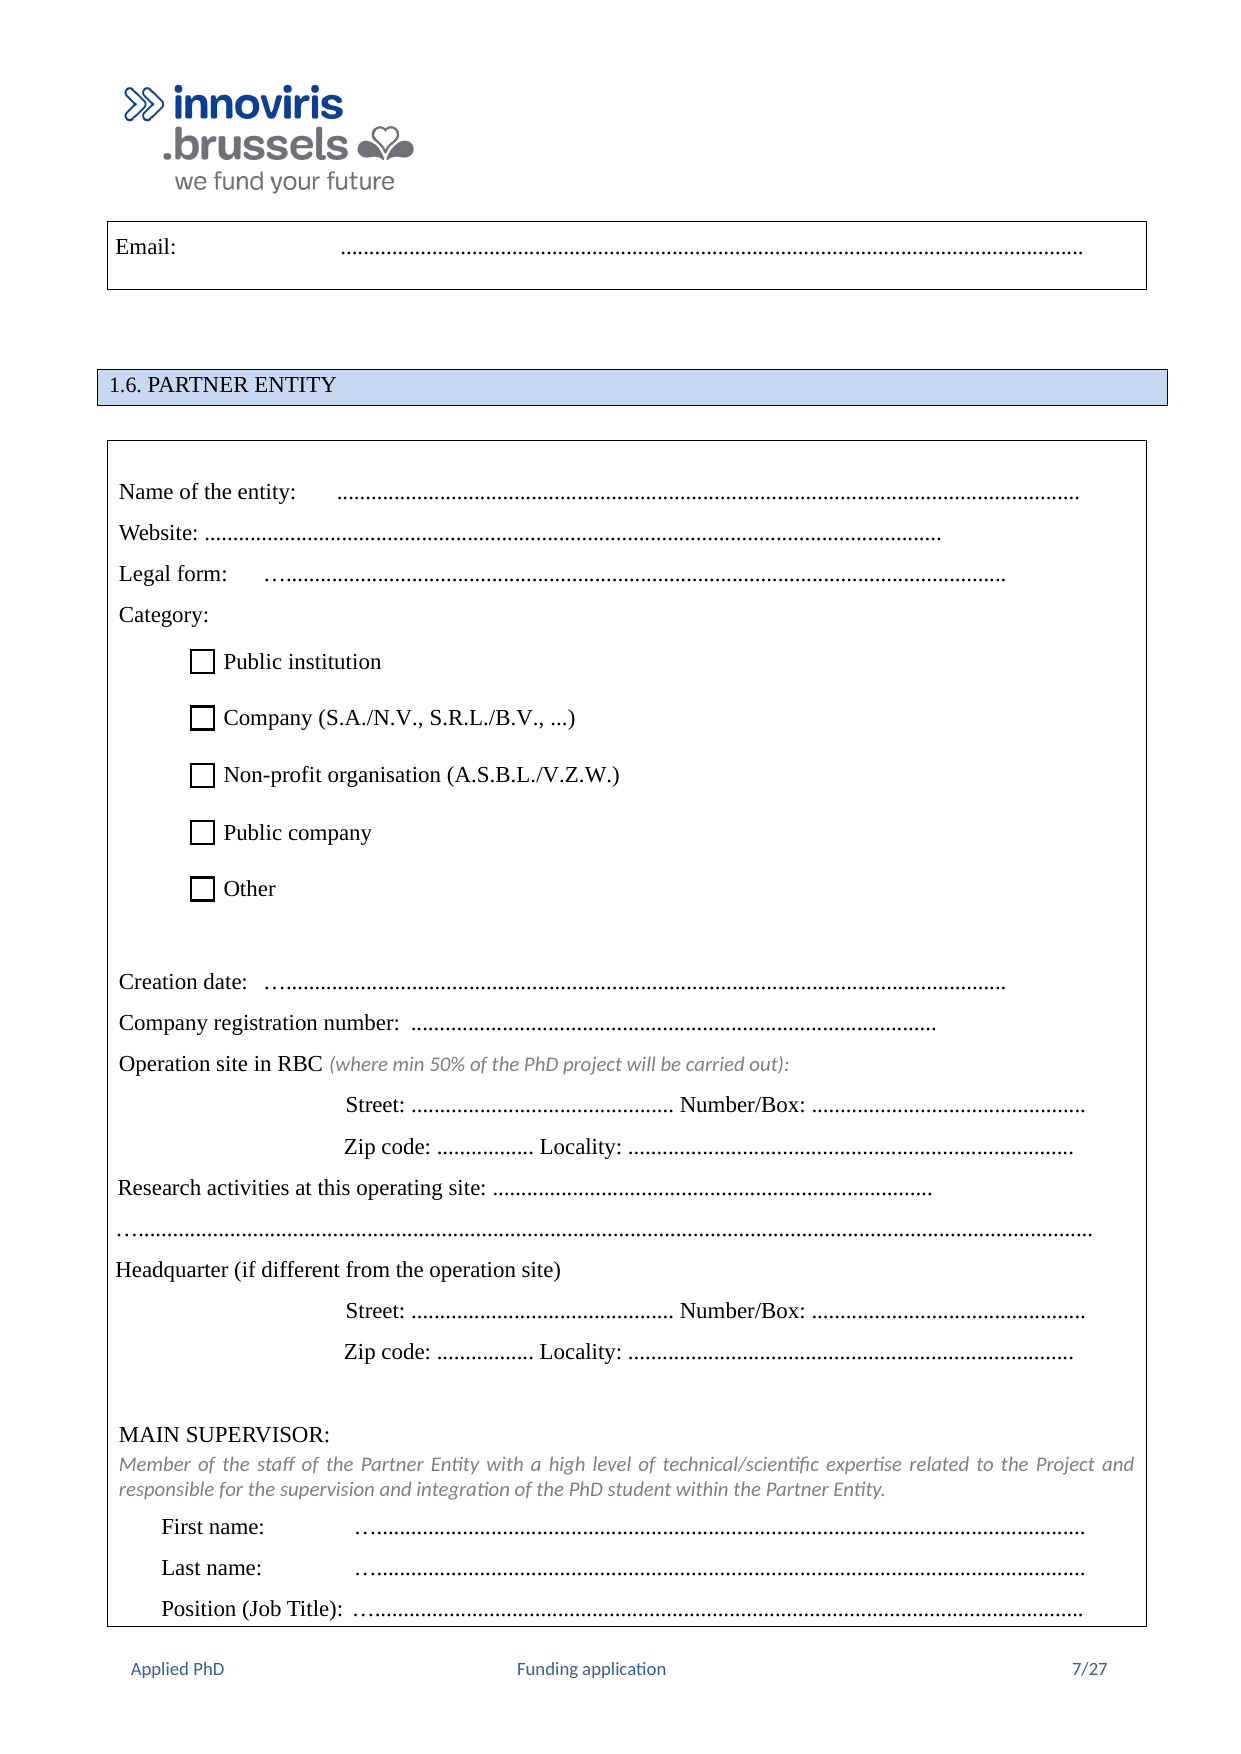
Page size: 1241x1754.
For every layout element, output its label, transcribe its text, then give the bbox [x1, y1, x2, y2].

table_header PARTNER ENTITY [98, 370, 1167, 405]
picture [118, 75, 426, 194]
